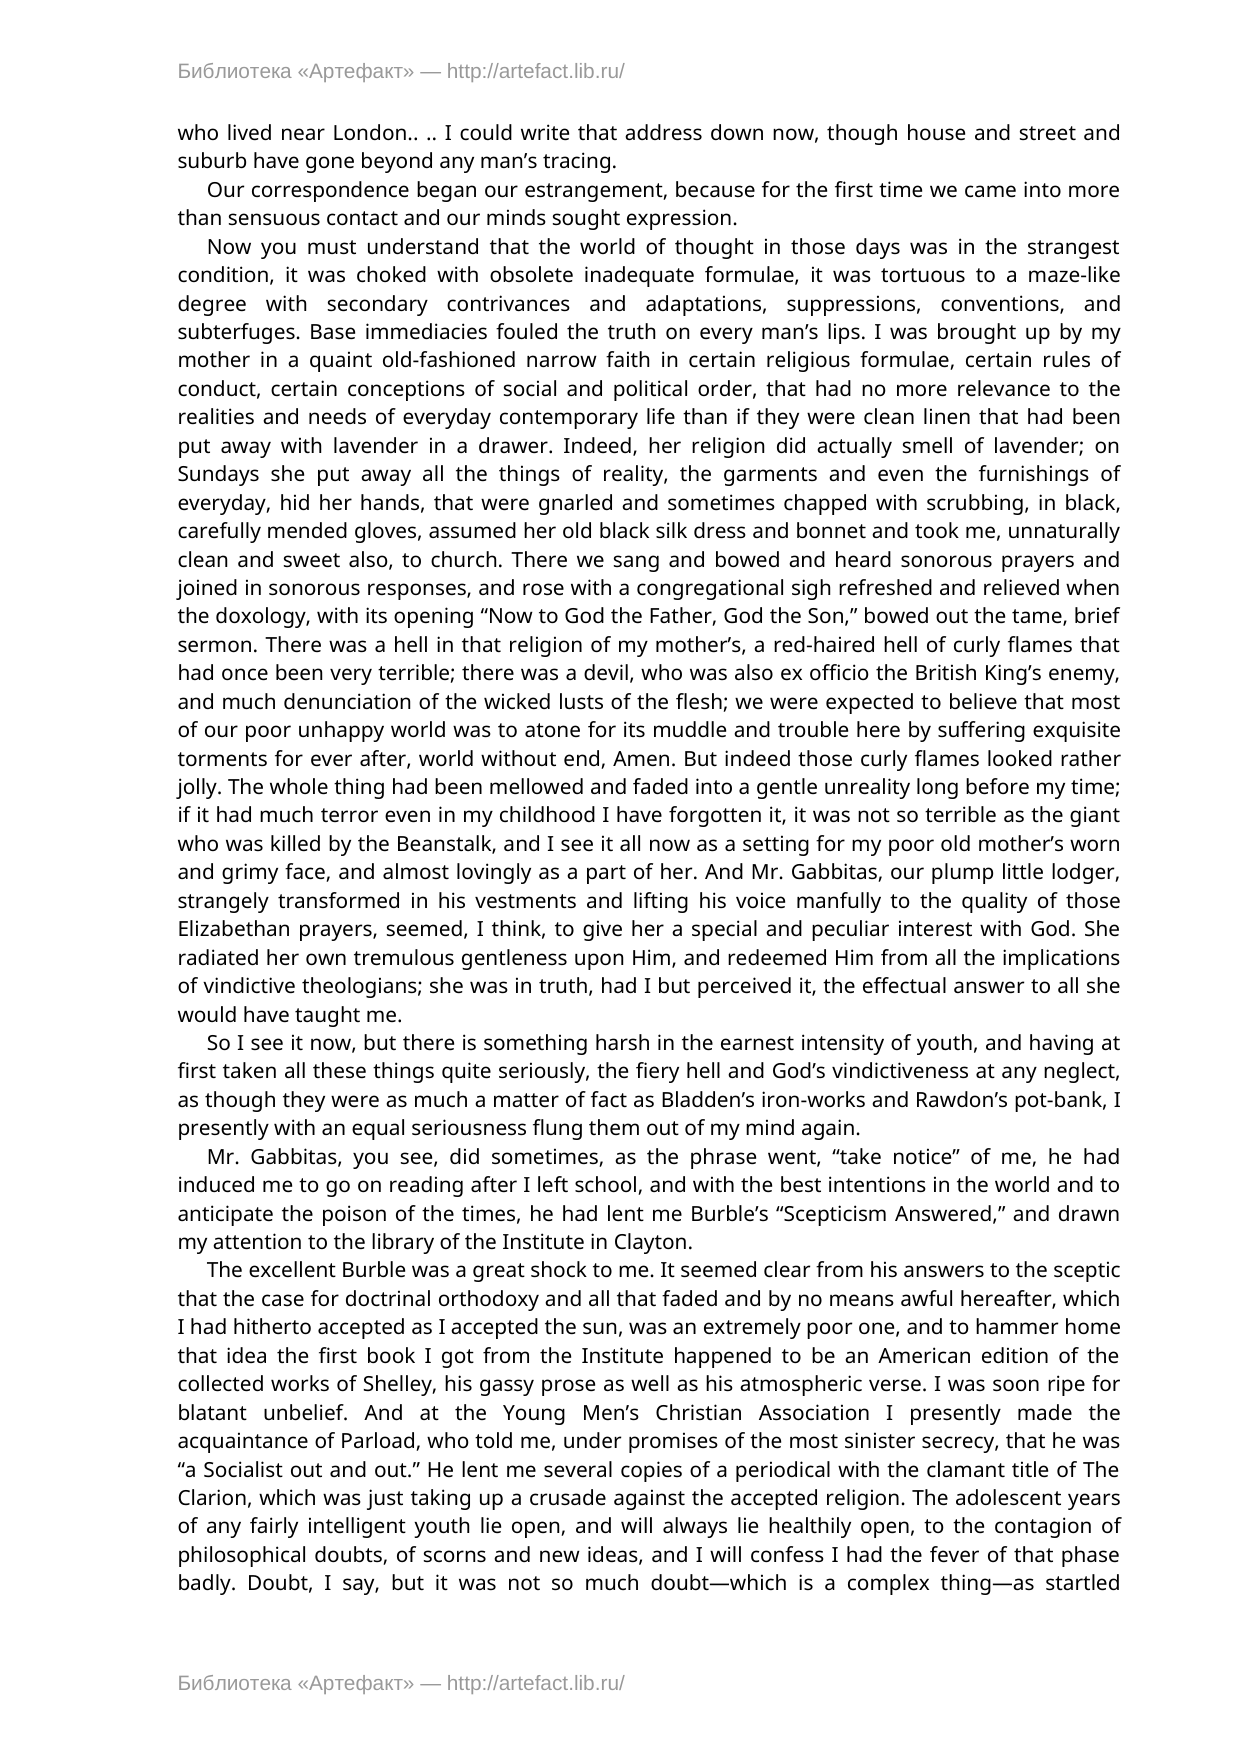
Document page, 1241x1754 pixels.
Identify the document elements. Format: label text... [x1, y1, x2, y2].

text So I see it now, but there is something harsh in the earnest intensity of youth, and having at first taken all these things quite seriously, the fiery hell and God’s vindictiveness at any neglect, as though they were as much a matter of fact as Bladden’s iron-works and Rawdon’s pot-bank, I presently with an equal seriousness flung them out of my mind again. [177, 1028, 1122, 1142]
text Mr. Gabbitas, you see, did sometimes, as the phrase went, “take notice” of me, he had induced me to go on reading after I left school, and with the best intentions in the world and to anticipate the poison of the times, he had lent me Burble’s “Scepticism Answered,” and drawn my attention to the library of the Institute in Clayton. [177, 1142, 1122, 1256]
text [177, 1256, 1122, 1597]
text Now you must understand that the world of thought in those days was in the strangest condition, it was choked with obsolete inadequate formulae, it was tortuous to a maze-like degree with secondary contrivances and adaptations, suppressions, conventions, and subterfuges. Base immediacies fouled the truth on every man’s lips. I was brought up by my mother in a quaint old-fashioned narrow faith in certain religious formulae, certain rules of conduct, certain conceptions of social and political order, that had no more relevance to the realities and needs of everyday contemporary life than if they were clean linen that had been put away with lavender in a drawer. Indeed, her religion did actually smell of lavender; on Sundays she put away all the things of reality, the garments and even the furnishings of everyday, hid her hands, that were gnarled and sometimes chapped with scrubbing, in black, carefully mended gloves, assumed her old black silk dress and bonnet and took me, unnaturally clean and sweet also, to church. There we sang and bowed and heard sonorous prayers and joined in sonorous responses, and rose with a congregational sigh refreshed and relieved when the doxology, with its opening “Now to God the Father, God the Son,” bowed out the tame, brief sermon. There was a hell in that religion of my mother’s, a red-haired hell of curly flames that had once been very terrible; there was a devil, who was also ex officio the British King’s enemy, and much denunciation of the wicked lusts of the flesh; we were expected to believe that most of our poor unhappy world was to atone for its muddle and trouble here by suffering exquisite torments for ever after, world without end, Amen. But indeed those curly flames looked rather jolly. The whole thing had been mellowed and faded into a gentle unreality long before my time; if it had much terror even in my childhood I have forgotten it, it was not so terrible as the giant who was killed by the Beanstalk, and I see it all now as a setting for my poor old mother’s worn and grimy face, and almost lovingly as a part of her. And Mr. Gabbitas, our plump little lodger, strangely transformed in his vestments and lifting his voice manfully to the quality of those Elizabethan prayers, seemed, I think, to give her a special and peculiar interest with God. She radiated her own tremulous gentleness upon Him, and redeemed Him from all the implications of vindictive theologians; she was in truth, had I but perceived it, the effectual answer to all she would have taught me. [177, 232, 1122, 1028]
text Our correspondence began our estrangement, because for the first time we came into more than sensuous contact and our minds sought expression. [177, 175, 1122, 232]
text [177, 118, 1122, 175]
